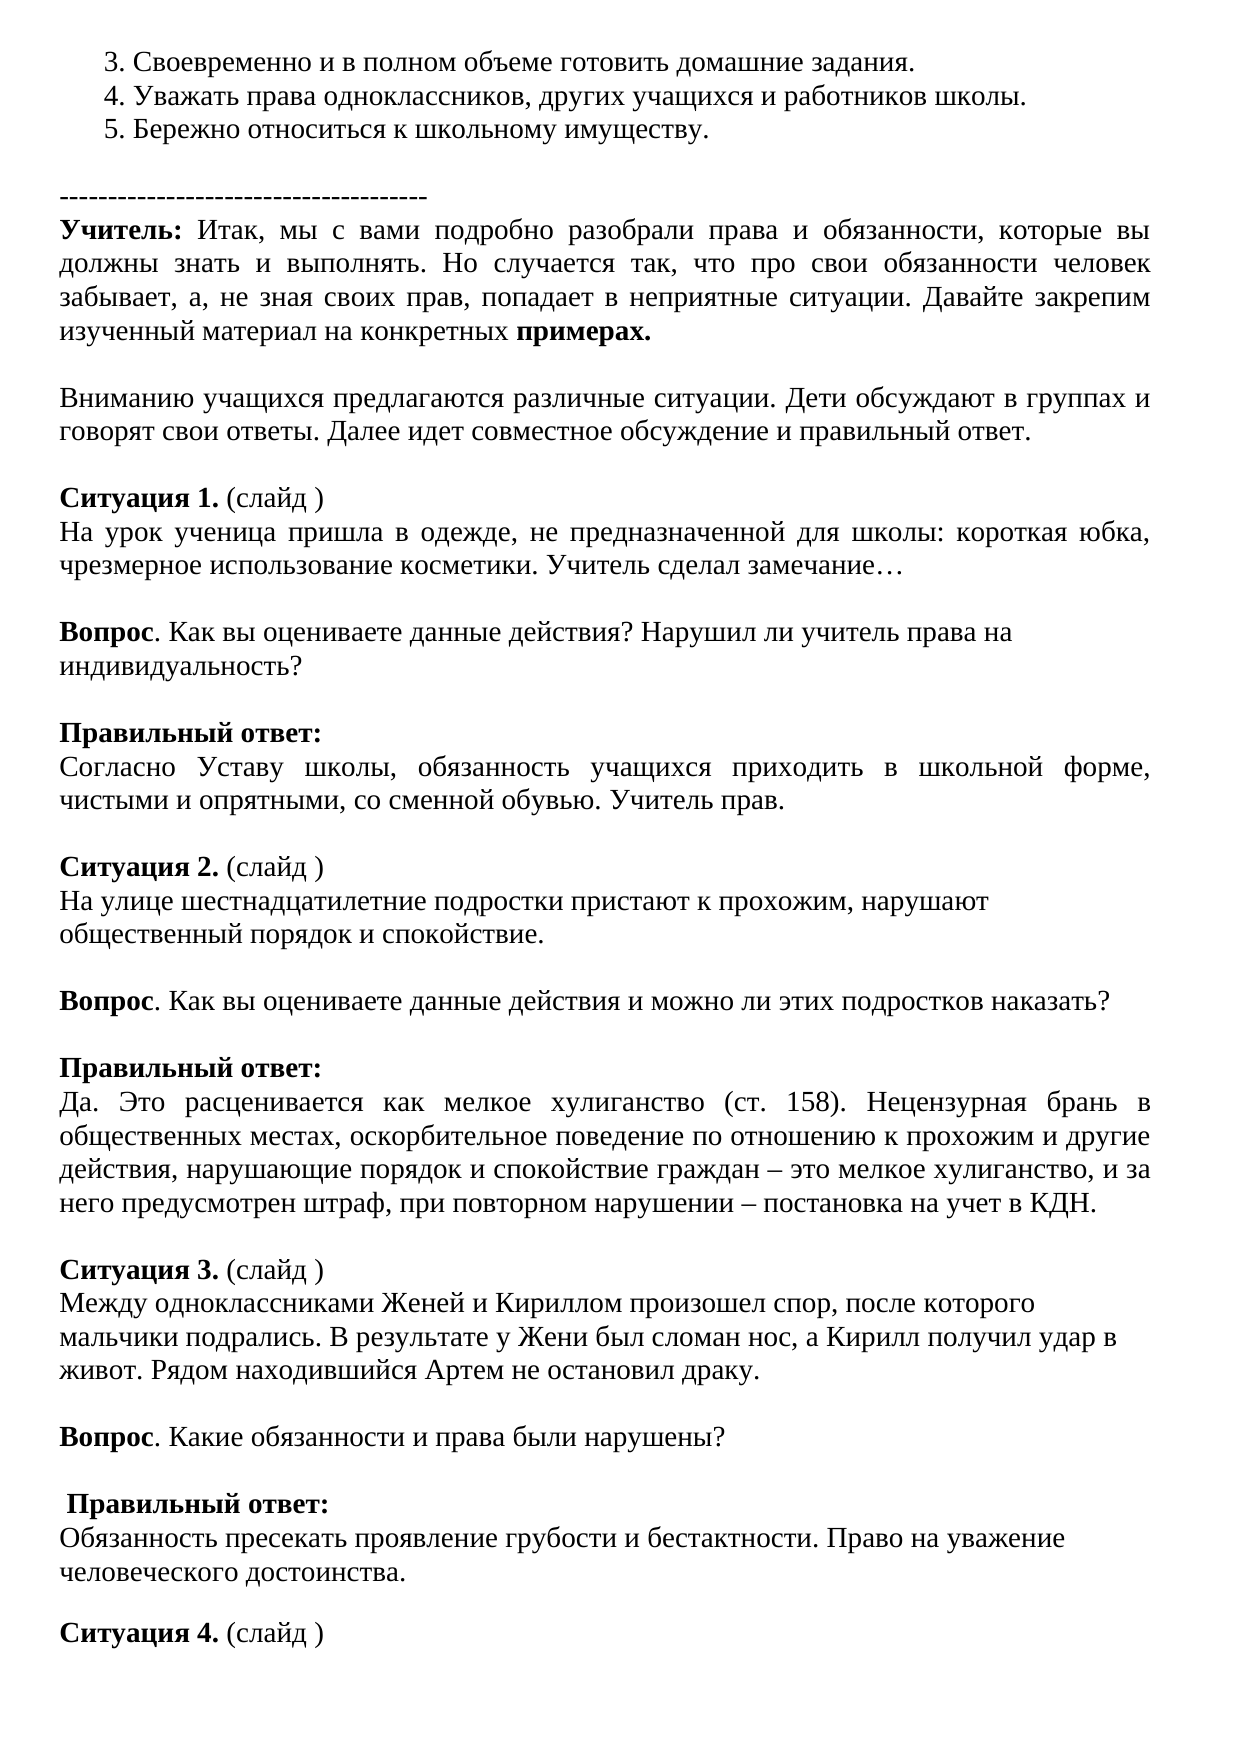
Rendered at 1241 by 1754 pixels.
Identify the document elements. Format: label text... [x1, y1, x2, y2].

text Да. Это расценивается как мелкое хулиганство (ст. 158). Нецензурная брань в общественных местах, оскорбительное поведение по отношению к прохожим и другие действия, нарушающие порядок и спокойствие граждан – это мелкое хулиганство, и за него предусмотрен штраф, при повторном нарушении – постановка на учет в КДН. [59, 1084, 1152, 1218]
text Правильный ответ: [59, 715, 1152, 749]
text Между одноклассниками Женей и Кириллом произошел спор, после которого мальчики подрались. В результате у Жени был сломан нос, а Кирилл получил удар в живот. Рядом находившийся Артем не остановил драку. [59, 1285, 1152, 1386]
text Ситуация 1. (слайд ) [59, 480, 1152, 514]
text Правильный ответ: [59, 1487, 1152, 1520]
text Ситуация 4. (слайд ) [59, 1615, 1152, 1649]
text 5. Бережно относиться к школьному имуществу. [103, 111, 1152, 145]
text Вопрос. Как вы оцениваете данные действия? Нарушил ли учитель права на индивидуальность? [59, 614, 1152, 682]
text -------------------------------------- [59, 145, 1152, 212]
text Обязанность пресекать проявление грубости и бестактности. Право на уважение человеческого достоинства. [59, 1520, 1152, 1587]
text На улице шестнадцатилетние подростки пристают к прохожим, нарушают общественный порядок и спокойствие. [59, 883, 1152, 950]
text 4. Уважать права одноклассников, других учащихся и работников школы. [103, 78, 1152, 111]
text На урок ученица пришла в одежде, не предназначенной для школы: короткая юбка, чрезмерное использование косметики. Учитель сделал замечание… [59, 514, 1152, 581]
text Правильный ответ: [59, 1051, 1152, 1084]
text Ситуация 2. (слайд ) [59, 849, 1152, 883]
text Вопрос. Как вы оцениваете данные действия и можно ли этих подростков наказать? [59, 983, 1152, 1017]
text 3. Своевременно и в полном объеме готовить домашние задания. [103, 44, 1152, 78]
text Ситуация 3. (слайд ) [59, 1252, 1152, 1285]
text Учитель: Итак, мы с вами подробно разобрали права и обязанности, которые вы должны знать и выполнять. Но случается так, что про свои обязанности человек забывает, а, не зная своих прав, попадает в неприятные ситуации. Давайте закрепим изученный материал на конкретных примерах. [59, 212, 1152, 346]
text Согласно Уставу школы, обязанность учащихся приходить в школьной форме, чистыми и опрятными, со сменной обувью. Учитель прав. [59, 749, 1152, 816]
text Вниманию учащихся предлагаются различные ситуации. Дети обсуждают в группах и говорят свои ответы. Далее идет совместное обсуждение и правильный ответ. [59, 380, 1152, 447]
text Вопрос. Какие обязанности и права были нарушены? [59, 1419, 1152, 1453]
